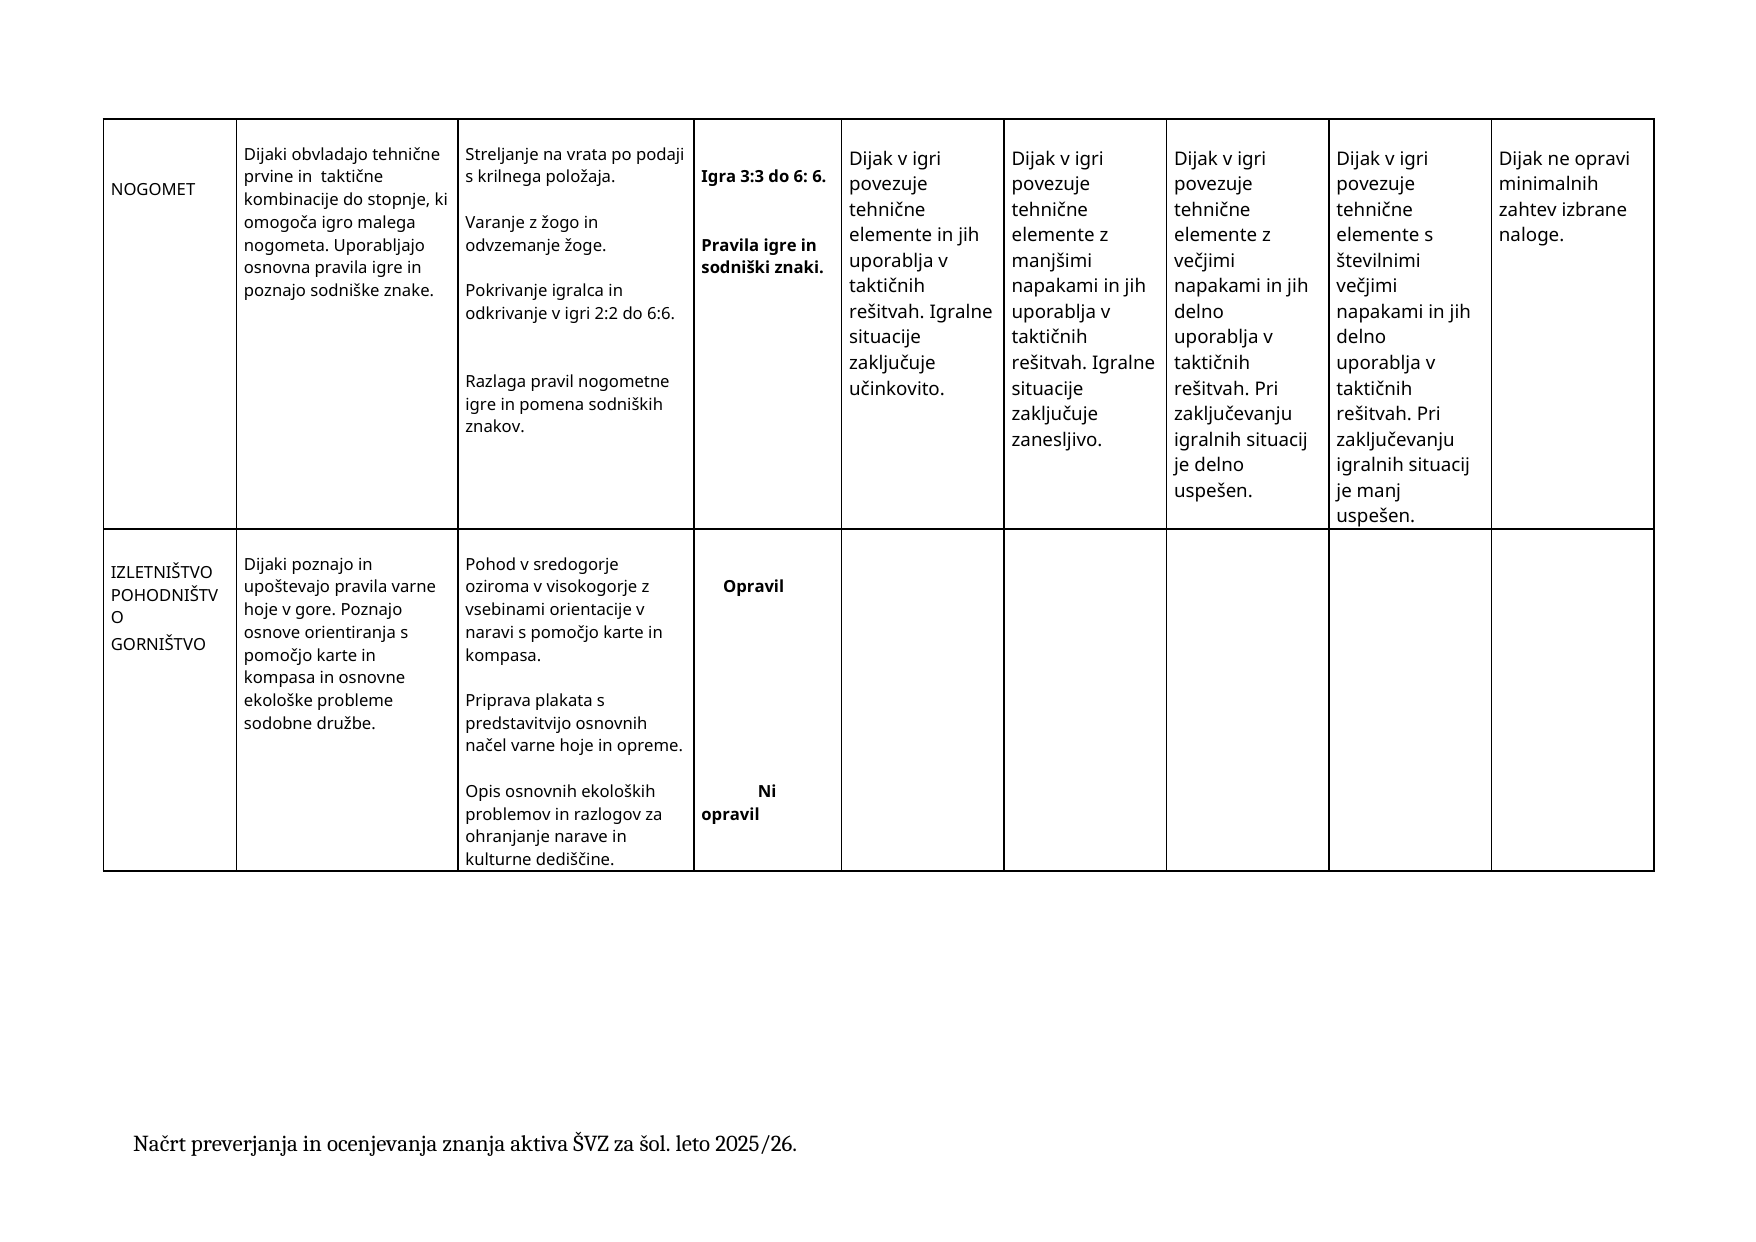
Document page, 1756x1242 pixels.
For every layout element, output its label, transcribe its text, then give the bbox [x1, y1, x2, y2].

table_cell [1330, 120, 1491, 528]
table_cell Dijaki poznajo in upoštevajo pravila varne hoje v gore. Poznajo osnove orientiranja s pomočjo karte in kompasa in osnovne ekološke probleme sodobne družbe. [237, 530, 457, 870]
table_cell Dijaki obvladajo tehnične prvine in taktične kombinacije do stopnje, ki omogoča igro malega nogometa. Uporabljajo osnovna pravila igre in poznajo sodniške znake. [237, 120, 457, 528]
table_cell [1167, 120, 1328, 528]
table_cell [842, 120, 1003, 528]
table_cell [1167, 530, 1328, 870]
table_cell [1492, 120, 1653, 528]
table_cell [1330, 530, 1491, 870]
table_cell Streljanje na vrata po podaji s krilnega položaja. Varanje z žogo in odvzemanje žoge. Pokrivanje igralca in odkrivanje v igri 2:2 do 6:6. Razlaga pravil nogometne igre in pomena sodniških znakov. [459, 120, 693, 528]
table_cell IZLETNIŠTVO POHODNIŠTVO GORNIŠTVO [104, 530, 236, 870]
table_cell [1492, 530, 1653, 870]
table_cell [1005, 530, 1166, 870]
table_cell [1005, 120, 1166, 528]
table_cell Igra 3:3 do 6: 6. Pravila igre in sodniški znaki. [695, 120, 841, 528]
table_cell Opravil Ni opravil [695, 530, 841, 870]
table_cell [842, 530, 1003, 870]
table_cell Pohod v sredogorje oziroma v visokogorje z vsebinami orientacije v naravi s pomočjo karte in kompasa. Priprava plakata s predstavitvijo osnovnih načel varne hoje in opreme. Opis osnovnih ekoloških problemov in razlogov za ohranjanje narave in kulturne dediščine. [459, 530, 693, 870]
table_cell NOGOMET [104, 120, 236, 528]
